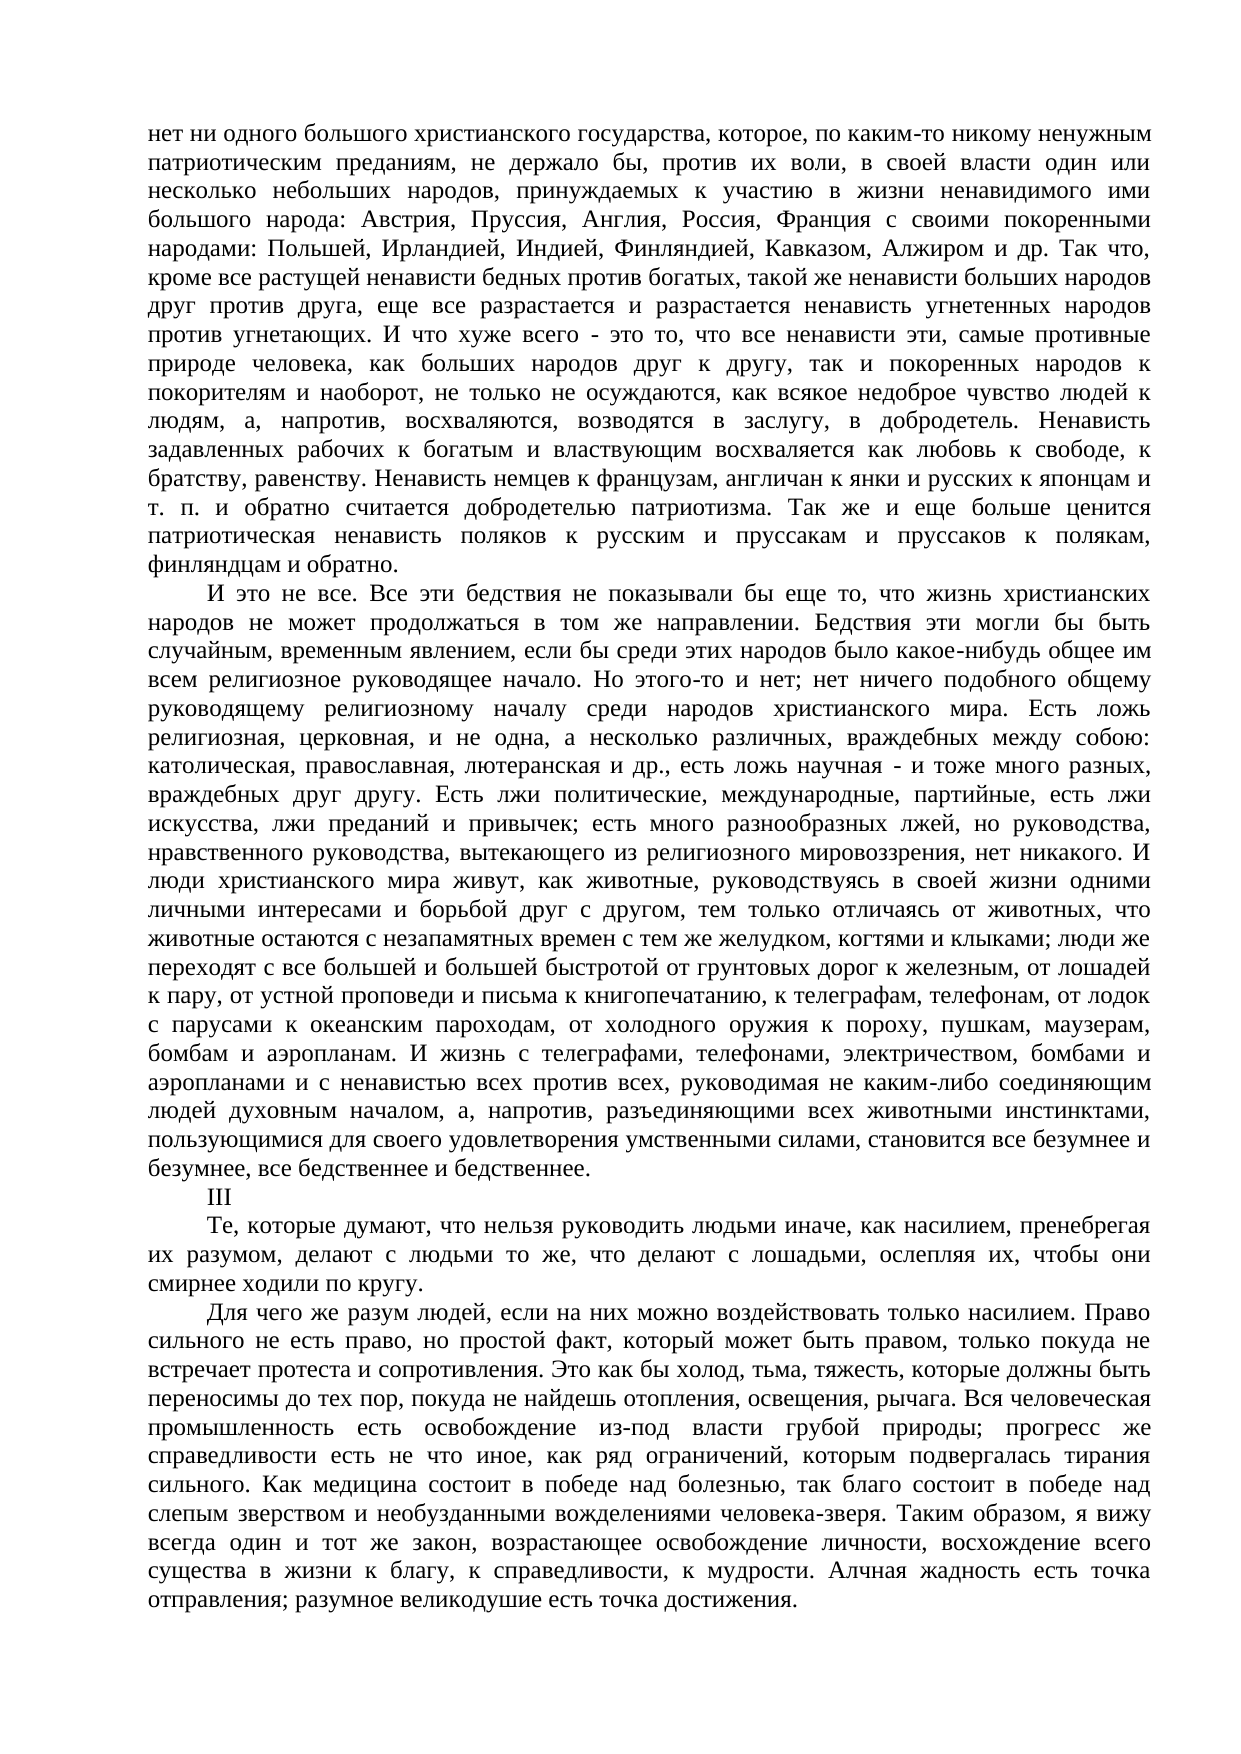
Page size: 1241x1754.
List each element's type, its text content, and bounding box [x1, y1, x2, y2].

text И это не все. Все эти бедствия не показывали бы еще то, что жизнь христианских народов не может продолжаться в том же направлении. Бедствия эти могли бы быть случайным, временным явлением, если бы среди этих народов было какое-нибудь общее им всем религиозное руководящее начало. Но этого-то и нет; нет ничего подобного общему руководящему религиозному началу среди народов христианского мира. Есть ложь религиозная, церковная, и не одна, а несколько различных, враждебных между собою: католическая, православная, лютеранская и др., есть ложь научная - и тоже много разных, враждебных друг другу. Есть лжи политические, международные, партийные, есть лжи искусства, лжи преданий и привычек; есть много разнообразных лжей, но руководства, нравственного руководства, вытекающего из религиозного мировоззрения, нет никакого. И люди христианского мира живут, как животные, руководствуясь в своей жизни одними личными интересами и борьбой друг с другом, тем только отличаясь от животных, что животные остаются с незапамятных времен с тем же желудком, когтями и клыками; люди же переходят с все большей и большей быстротой от грунтовых дорог к железным, от лошадей к пару, от устной проповеди и письма к книгопечатанию, к телеграфам, телефонам, от лодок с парусами к океанским пароходам, от холодного оружия к пороху, пушкам, маузерам, бомбам и аэропланам. И жизнь с телеграфами, телефонами, электричеством, бомбами и аэропланами и с ненавистью всех против всех, руководимая не каким-либо соединяющим людей духовным началом, а, напротив, разъединяющими всех животными инстинктами, пользующимися для своего удовлетворения умственными силами, становится все безумнее и безумнее, все бедственнее и бедственнее. [148, 578, 1152, 1182]
text Для чего же разум людей, если на них можно воздействовать только насилием. Право сильного не есть право, но простой факт, который может быть правом, только покуда не встречает протеста и сопротивления. Это как бы холод, тьма, тяжесть, которые должны быть переносимы до тех пор, покуда не найдешь отопления, освещения, рычага. Вся человеческая промышленность есть освобождение из-под власти грубой природы; прогресс же справедливости есть не что иное, как ряд ограничений, которым подвергалась тирания сильного. Как медицина состоит в победе над болезнью, так благо состоит в победе над слепым зверством и необузданными вожделениями человека-зверя. Таким образом, я вижу всегда один и тот же закон, возрастающее освобождение личности, восхождение всего существа в жизни к благу, к справедливости, к мудрости. Алчная жадность есть точка отправления; разумное великодушие есть точка достижения. [148, 1297, 1152, 1613]
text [148, 118, 1152, 578]
text Те, которые думают, что нельзя руководить людьми иначе, как насилием, пренебрегая их разумом, делают с людьми то же, что делают с лошадьми, ослепляя их, чтобы они смирнее ходили по кругу. [148, 1211, 1152, 1297]
text III [148, 1182, 1152, 1211]
